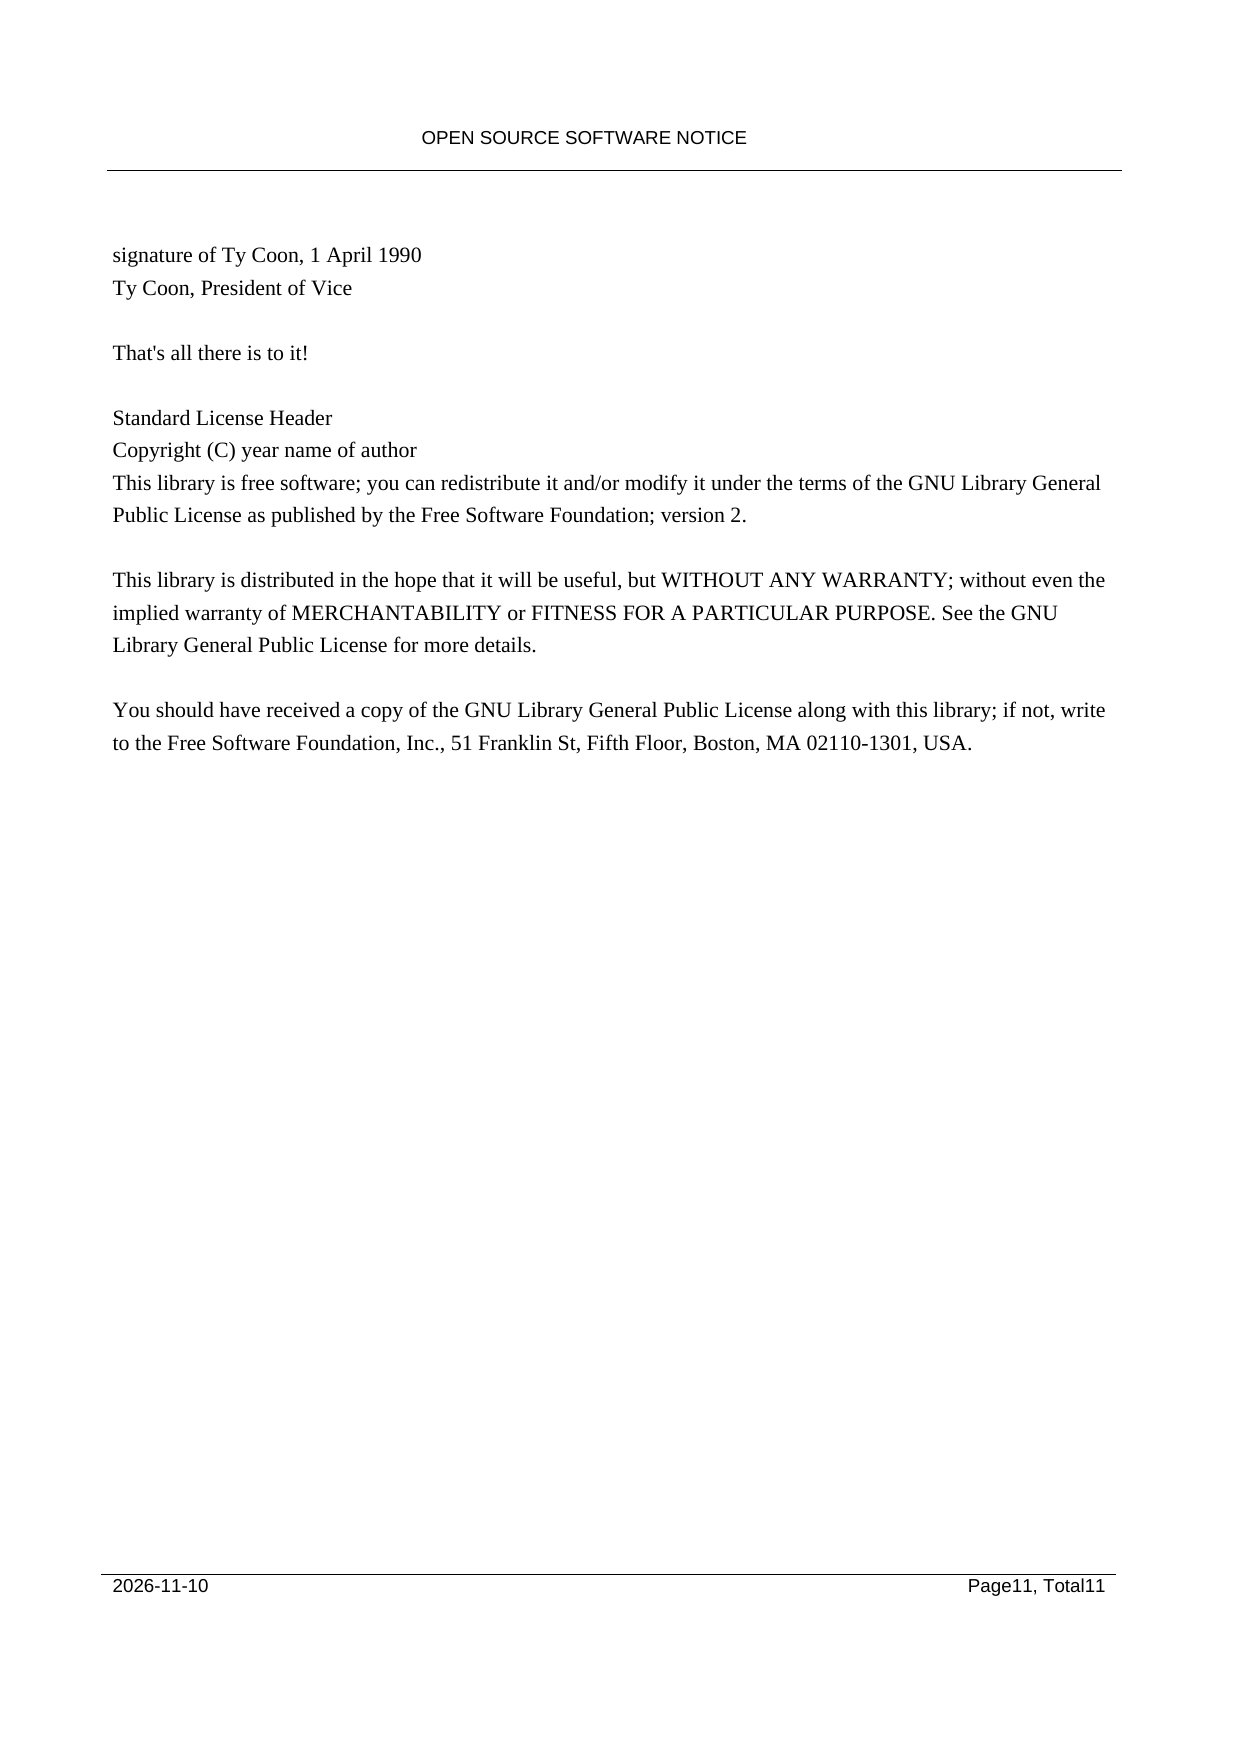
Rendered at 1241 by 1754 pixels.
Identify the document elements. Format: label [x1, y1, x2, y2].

text [112, 206, 1128, 759]
